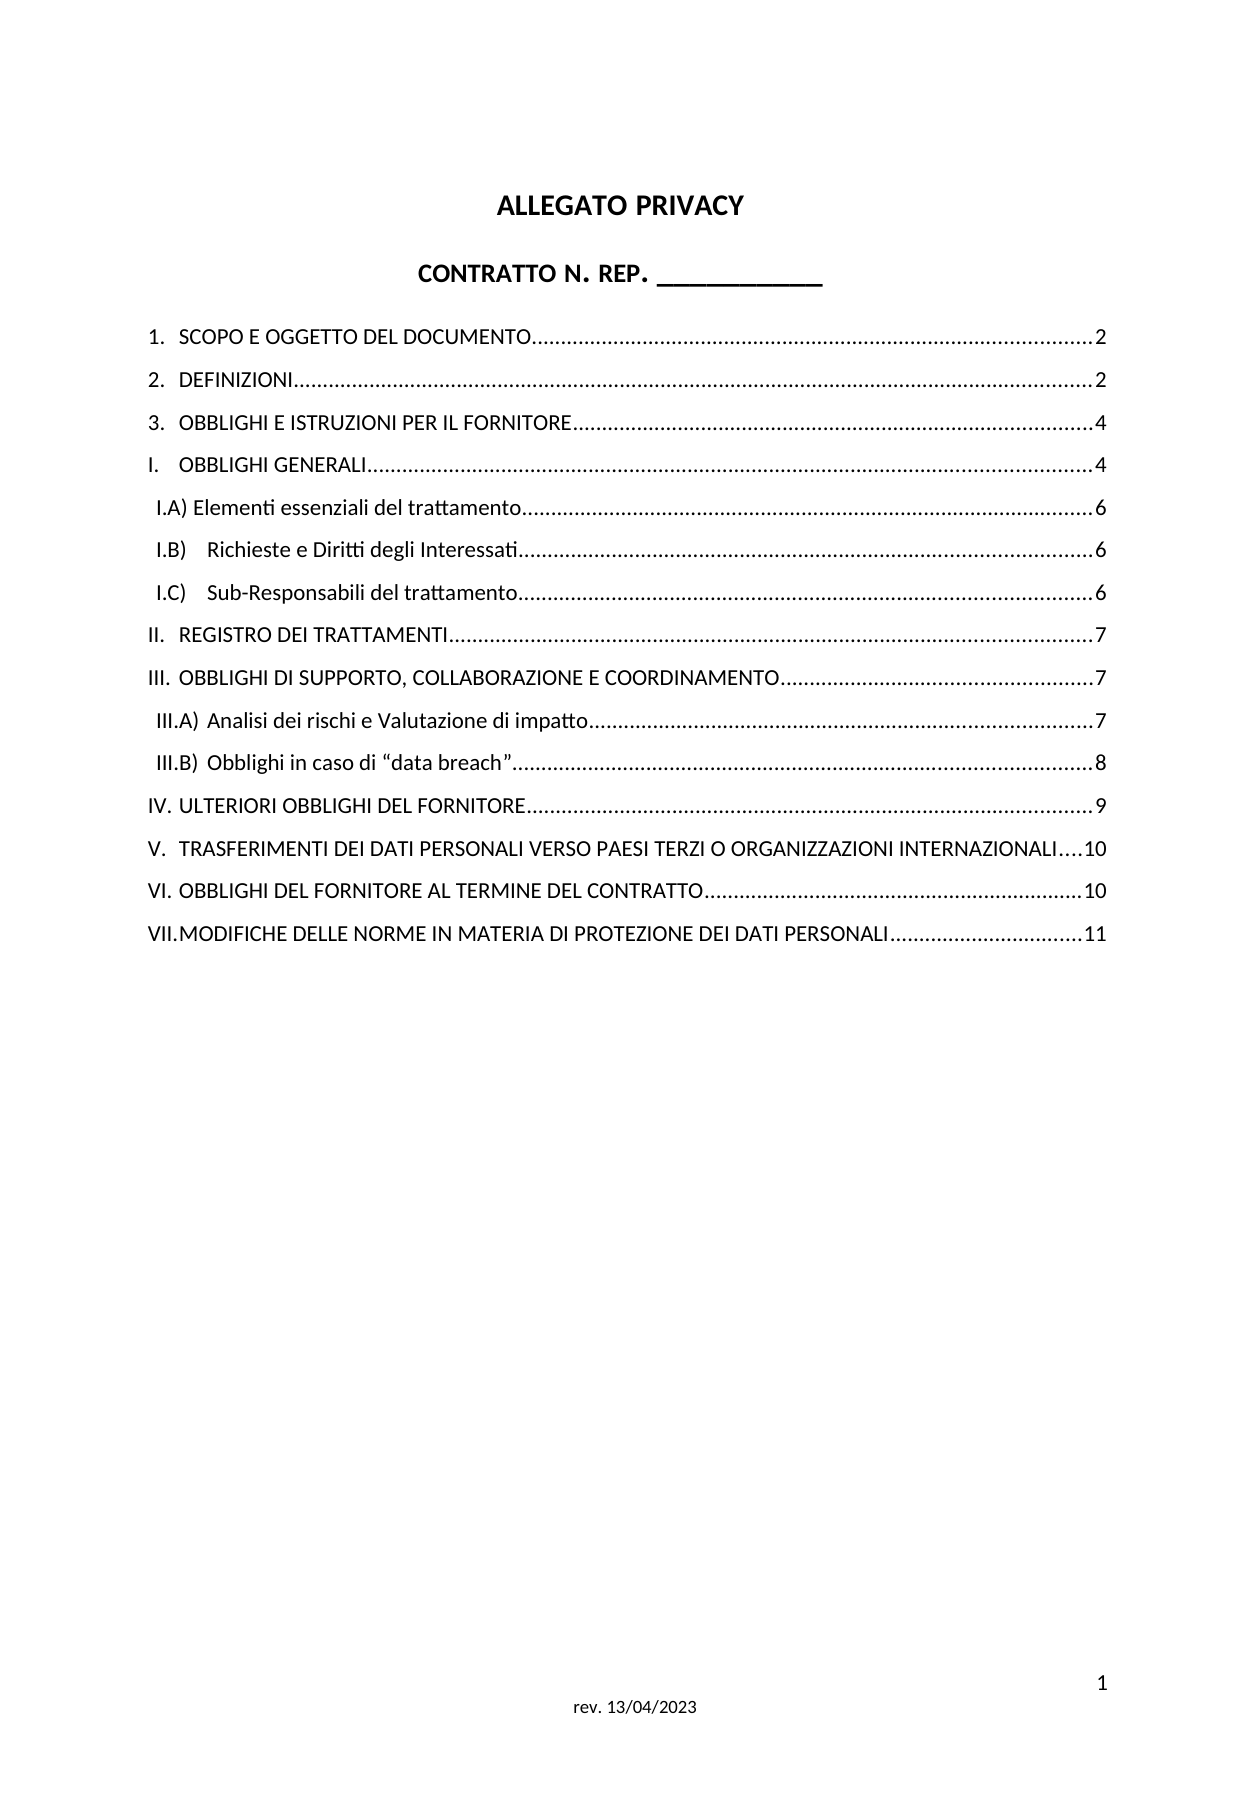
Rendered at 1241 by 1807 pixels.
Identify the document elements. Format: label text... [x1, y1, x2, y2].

text allegato privacy [133, 189, 1107, 222]
text I.C) Sub-Responsabili del trattamento 6 [156, 578, 1107, 606]
text V. TRASFERIMENTI DEI DATI PERSONALI VERSO PAESI TERZI O ORGANIZZAZIONI INTERNAZIONALI 10 [133, 834, 1107, 862]
text I. OBBLIGHI GENERALI 4 [133, 450, 1107, 478]
text III.B) Obblighi in caso di “data breach” 8 [156, 748, 1107, 776]
text 3. OBBLIGHI E ISTRUZIONI PER IL FORNITORE 4 [133, 408, 1107, 436]
text VII. MODIFICHE DELLE NORME IN MATERIA DI PROTEZIONE DEI DATI PERSONALI 11 [133, 919, 1107, 947]
text VI. OBBLIGHI DEL FORNITORE AL TERMINE DEL CONTRATTO 10 [133, 876, 1107, 904]
text III. OBBLIGHI DI SUPPORTO, COLLABORAZIONE E COORDINAMENTO 7 [133, 663, 1107, 691]
text contratto n. rep. __________ [133, 256, 1107, 289]
text I.B) Richieste e Diritti degli Interessati 6 [156, 535, 1107, 563]
text I.A) Elementi essenziali del trattamento 6 [156, 493, 1107, 521]
text II. REGISTRO DEI TRATTAMENTI 7 [133, 621, 1107, 649]
text 2. DEFINIZIONI 2 [133, 365, 1107, 393]
text 1. SCOPO E OGGETTO DEL DOCUMENTO 2 [133, 322, 1107, 350]
text IV. ULTERIORI OBBLIGHI DEL FORNITORE 9 [133, 791, 1107, 819]
text III.A) Analisi dei rischi e Valutazione di impatto 7 [156, 706, 1107, 734]
